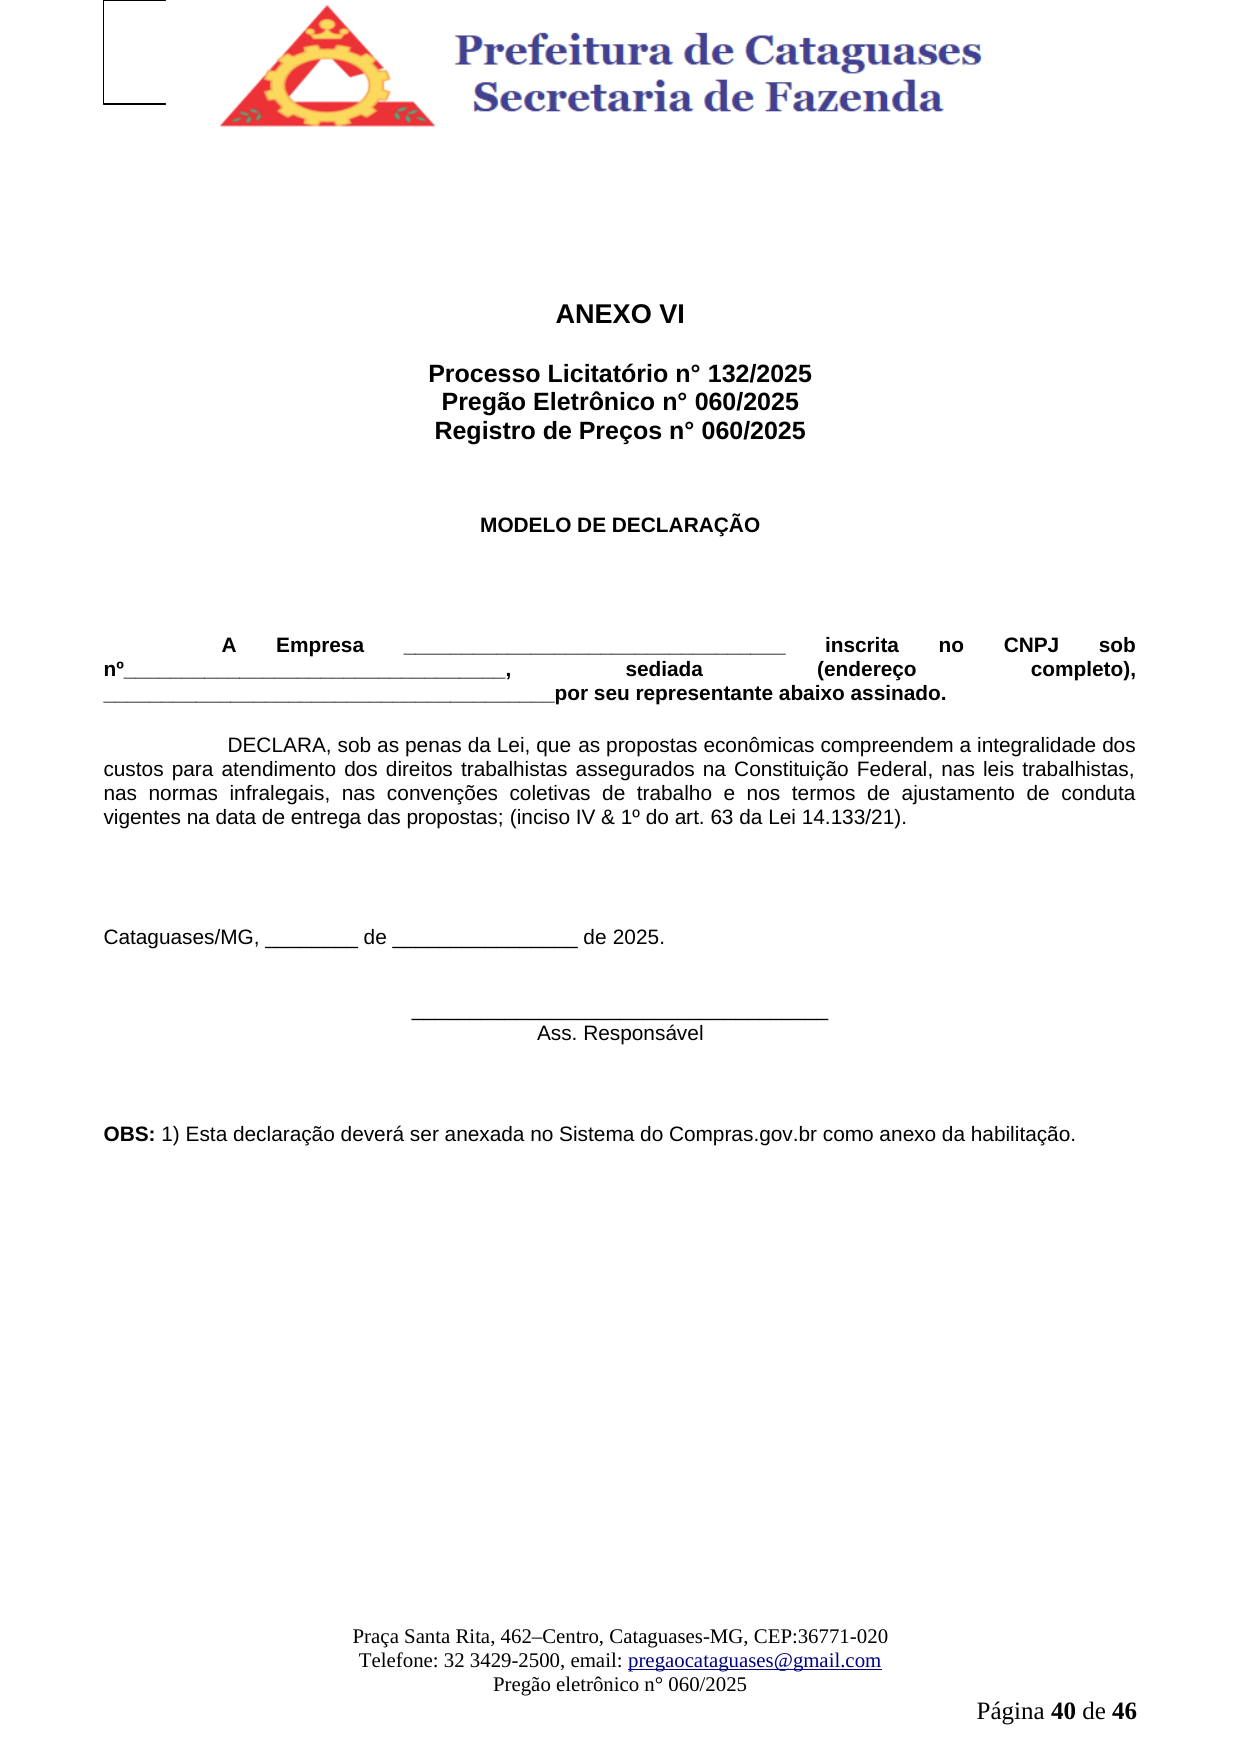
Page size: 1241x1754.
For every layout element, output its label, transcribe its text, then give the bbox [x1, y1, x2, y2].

text DECLARA, sob as penas da Lei, que as propostas econômicas compreendem a integralidade dos custos para atendimento dos direitos trabalhistas assegurados na Constituição Federal, nas leis trabalhistas, nas normas infralegais, nas convenções coletivas de trabalho e nos termos de ajustamento de conduta vigentes na data de entrega das propostas; (inciso IV & 1º do art. 63 da Lei 14.133/21). [103, 733, 1137, 829]
text A Empresa _________________________________ inscrita no CNPJ sob nº_________________________________, sediada (endereço completo), _______________________________________por seu representante abaixo assinado. [103, 633, 1137, 704]
text Cataguases/MG, ________ de ________________ de 2025. [103, 925, 1137, 949]
picture [165, 0, 1075, 148]
text ____________________________________ [103, 997, 1137, 1021]
text Registro de Preços n° 060/2025 [103, 416, 1137, 445]
text OBS: 1) Esta declaração deverá ser anexada no Sistema do Compras.gov.br como anexo da habilitação. [103, 1121, 1137, 1145]
text ANEXO VI [103, 298, 1137, 330]
text Processo Licitatório n° 132/2025 [103, 358, 1137, 387]
text Pregão Eletrônico n° 060/2025 [103, 387, 1137, 416]
text MODELO DE DECLARAÇÃO [103, 513, 1137, 537]
text Ass. Responsável [103, 1021, 1137, 1045]
